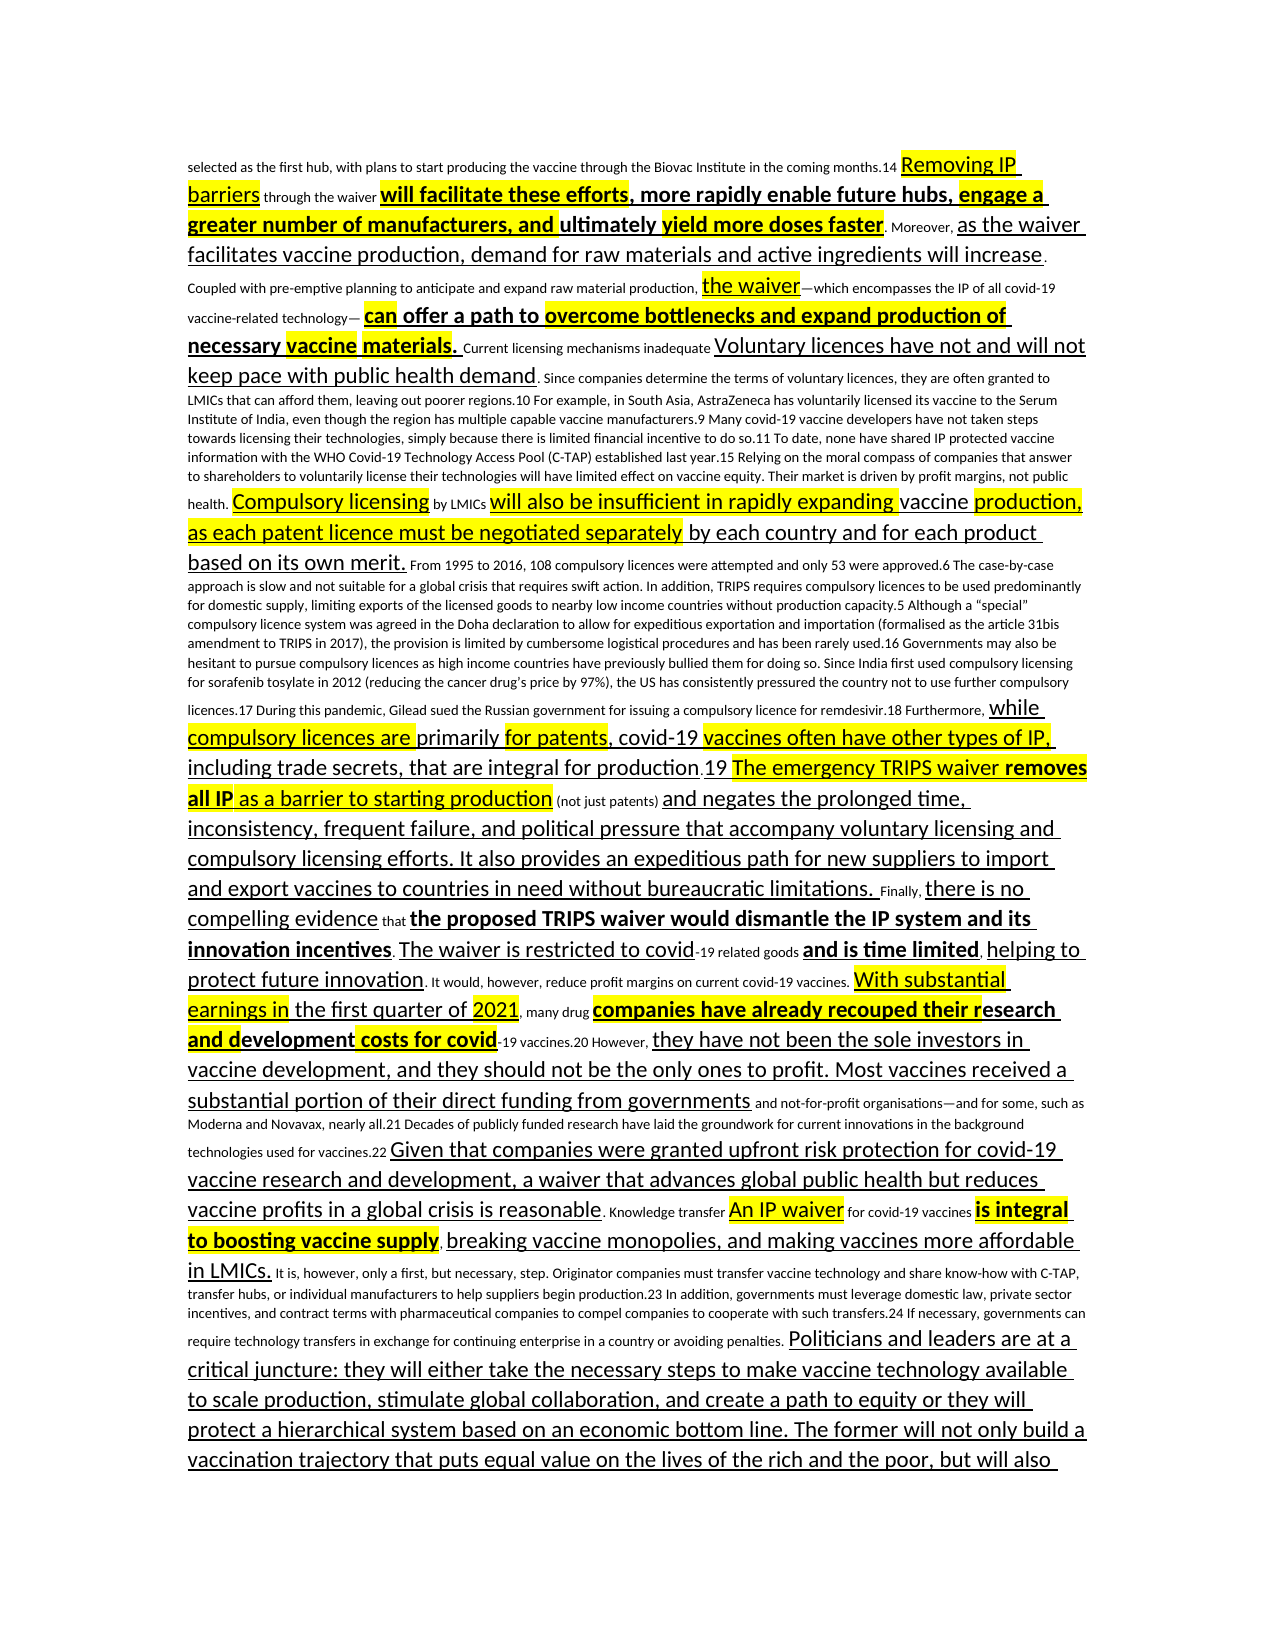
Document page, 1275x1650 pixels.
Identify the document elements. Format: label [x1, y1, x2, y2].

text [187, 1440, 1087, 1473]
text [187, 150, 1087, 1439]
